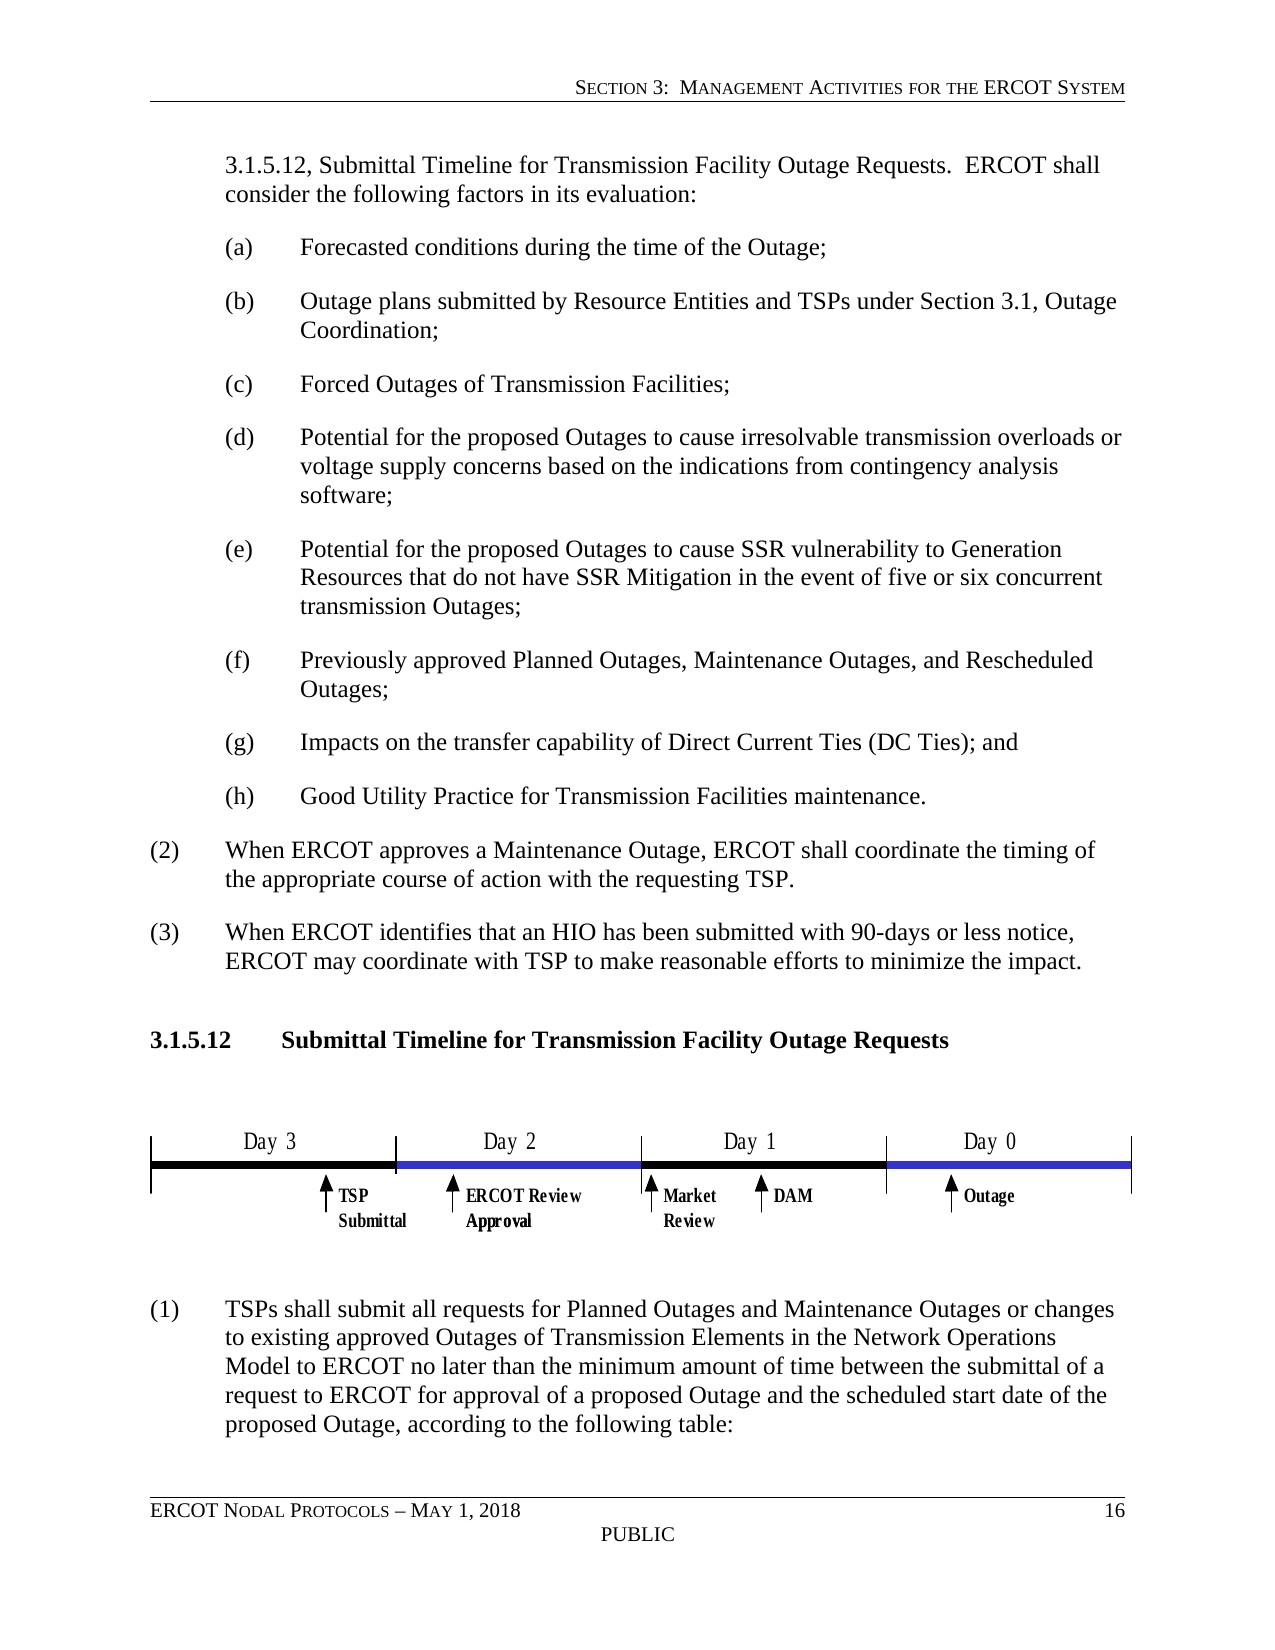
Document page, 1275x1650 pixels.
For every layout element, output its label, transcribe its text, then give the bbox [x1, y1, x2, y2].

text 3.1.5.12 Submittal Timeline for Transmission Facility Outage Requests [150, 1025, 1125, 1054]
text (3) When ERCOT identifies that an HIO has been submitted with 90-days or less notice, ERCOT may coordinate with TSP to make reasonable efforts to minimize the impact. [150, 917, 1125, 975]
list (g) Impacts on the transfer capability of Direct Current Ties (DC Ties); and [225, 727, 1125, 756]
list (c) Forced Outages of Transmission Facilities; [225, 369, 1125, 397]
list (d) Potential for the proposed Outages to cause irresolvable transmission overloads or voltage supply concerns based on the indications from contingency analysis software; [225, 422, 1125, 509]
list (b) Outage plans submitted by Resource Entities and TSPs under Section 3.1, Outage Coordination; [225, 286, 1125, 344]
list (f) Previously approved Planned Outages, Maintenance Outages, and Rescheduled Outages; [225, 645, 1125, 702]
text (1) TSPs shall submit all requests for Planned Outages and Maintenance Outages or changes to existing approved Outages of Transmission Elements in the Network Operations Model to ERCOT no later than the minimum amount of time between the submittal of a request to ERCOT for approval of a proposed Outage and the scheduled start date of the proposed Outage, according to the following table: [150, 1294, 1125, 1437]
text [150, 150, 1125, 207]
list (h) Good Utility Practice for Transmission Facilities maintenance. [225, 781, 1125, 810]
list (e) Potential for the proposed Outages to cause SSR vulnerability to Generation Resources that do not have SSR Mitigation in the event of five or six concurrent transmission Outages; [225, 534, 1125, 620]
list (a) Forecasted conditions during the time of the Outage; [225, 232, 1125, 261]
text (2) When ERCOT approves a Maintenance Outage, ERCOT shall coordinate the timing of the appropriate course of action with the requesting TSP. [150, 835, 1125, 892]
